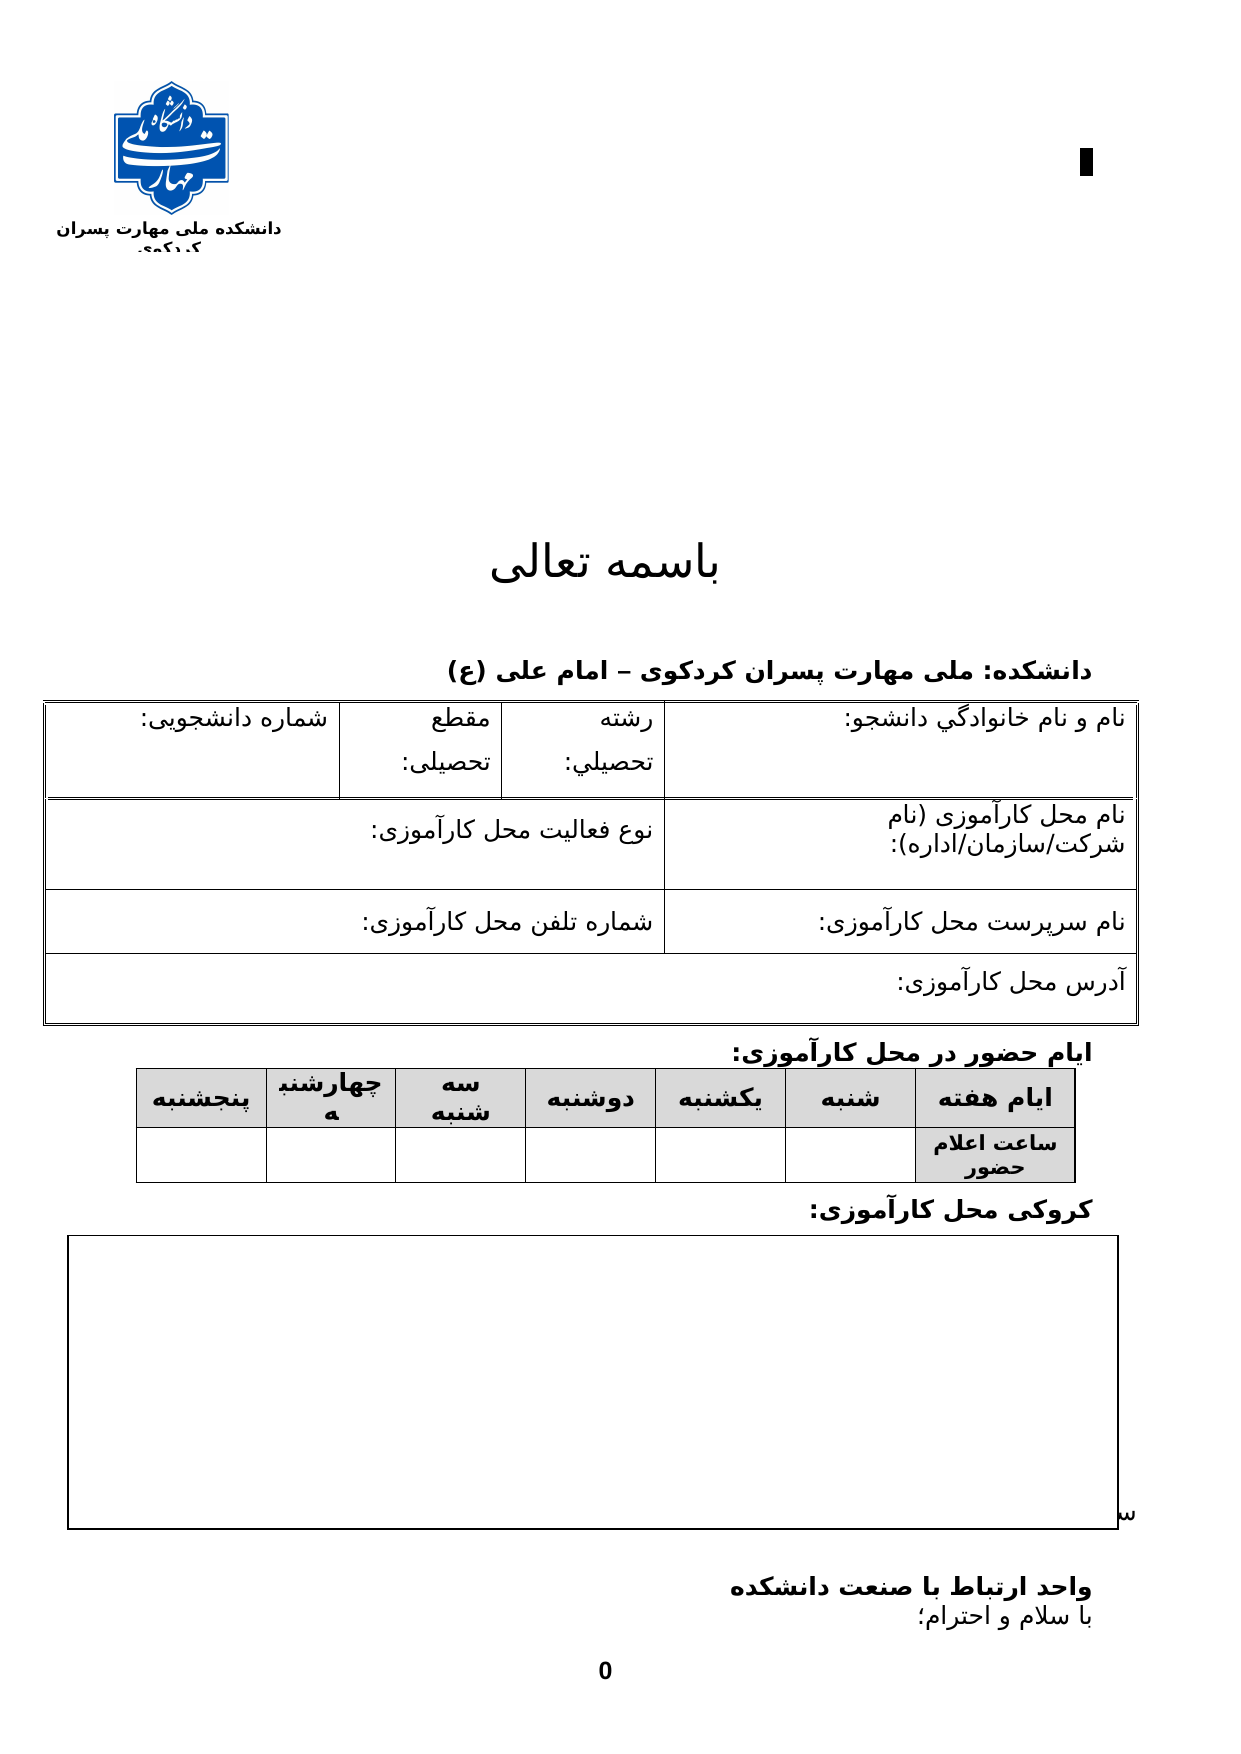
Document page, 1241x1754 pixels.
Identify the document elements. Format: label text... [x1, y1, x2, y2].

table_header مقطع تحصیلی: [340, 703, 501, 797]
picture [114, 81, 229, 215]
table_cell [526, 1128, 655, 1182]
table_header چهارشنبه [267, 1069, 395, 1127]
table_cell نام محل کارآموزی (نام شرکت/سازمان/اداره): [665, 797, 1137, 889]
table_header پنجشنبه [137, 1069, 266, 1127]
table_header ایام هفته [916, 1069, 1074, 1127]
list باسمه تعالی (فرم شماره 1): فرم خلاصه اطلاعات كارآموزي [74, 534, 1137, 639]
table_cell نام سرپرست محل کارآموزی: [665, 890, 1136, 953]
text با سلام و احترام؛ [74, 1601, 1137, 1631]
table_header دوشنبه [526, 1069, 655, 1127]
table_header سه شنبه [396, 1069, 525, 1127]
list ایام حضور در محل کارآموزی: [74, 1038, 1137, 1067]
table_header شنبه [786, 1069, 915, 1127]
table_cell [786, 1128, 915, 1182]
table_cell [267, 1128, 395, 1182]
table_cell [396, 1128, 525, 1182]
table_header نام و نام خانوادگي دانشجو: [665, 703, 1137, 797]
table_header رشته تحصيلي: [502, 703, 664, 797]
table_header یکشنبه [656, 1069, 785, 1127]
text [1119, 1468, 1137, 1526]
table_cell [656, 1128, 785, 1182]
table_cell آدرس محل کارآموزی: [46, 954, 1136, 1023]
table_header شماره دانشجویی: [44, 703, 339, 797]
list کروکی محل کارآموزی: [74, 1196, 1137, 1225]
table_cell [137, 1128, 266, 1182]
list دانشکده: ملی مهارت پسران کردکوی – امام علی (ع) [74, 656, 1137, 685]
table_cell نوع فعالیت محل کارآموزی: [44, 797, 664, 889]
text واحد ارتباط با صنعت دانشکده [74, 1572, 1137, 1601]
table_cell شماره تلفن محل کارآموزی: [46, 890, 664, 953]
table_cell ساعت اعلام حضور [916, 1128, 1074, 1182]
